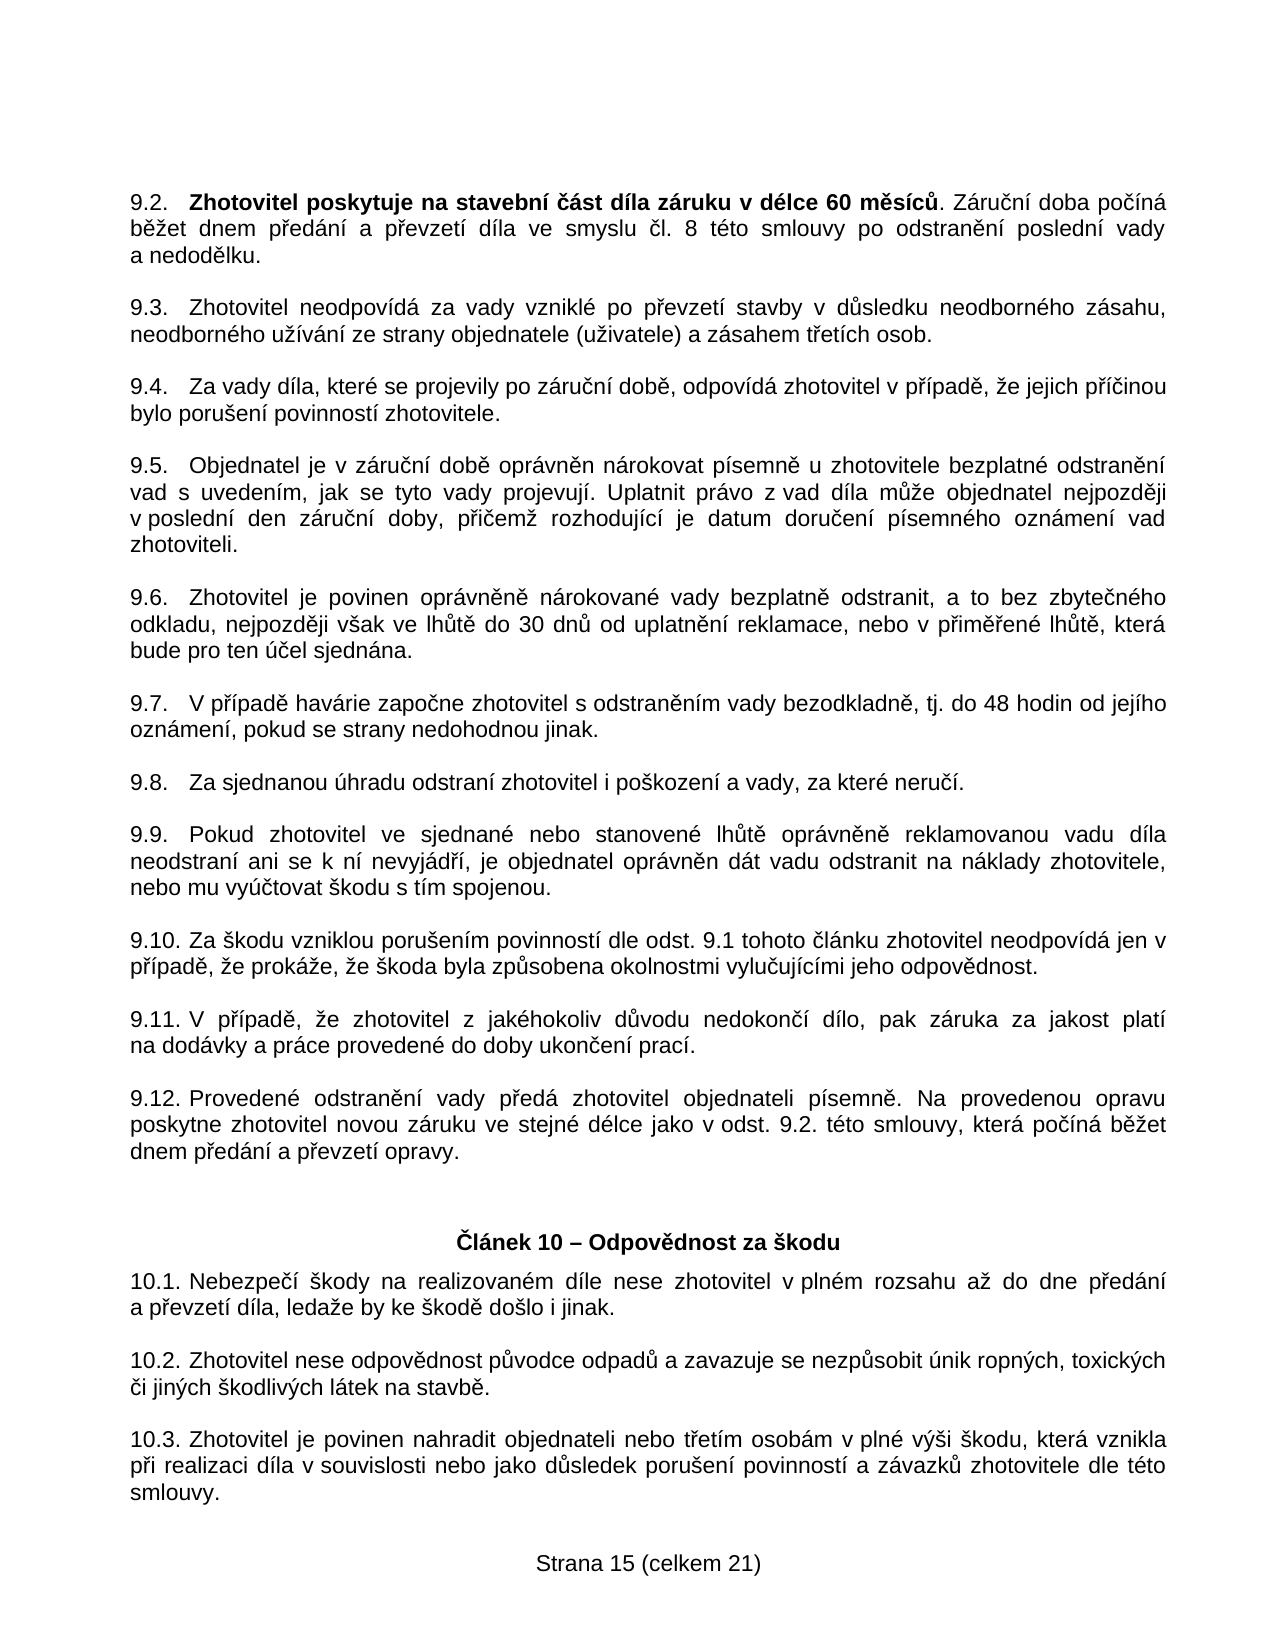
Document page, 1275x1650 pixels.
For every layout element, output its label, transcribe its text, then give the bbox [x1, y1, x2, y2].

list Zhotovitel je povinen nahradit objednateli nebo třetím osobám v plné výši škodu, která vznikla při realizaci díla v souvislosti nebo jako důsledek porušení povinností a závazků zhotovitele dle této smlouvy. [130, 1426, 1167, 1505]
list Objednatel je v záruční době oprávněn nárokovat písemně u zhotovitele bezplatné odstranění vad s uvedením, jak se tyto vady projevují. Uplatnit právo z vad díla může objednatel nejpozději v poslední den záruční doby, přičemž rozhodující je datum doručení písemného oznámení vad zhotoviteli. [130, 452, 1167, 558]
list V případě, že zhotovitel z jakéhokoliv důvodu nedokončí dílo, pak záruka za jakost platí na dodávky a práce provedené do doby ukončení prací. [130, 1006, 1167, 1058]
list Za škodu vzniklou porušením povinností dle odst. 9.1 tohoto článku zhotovitel neodpovídá jen v případě, že prokáže, že škoda byla způsobena okolnostmi vylučujícími jeho odpovědnost. [130, 927, 1167, 979]
list Zhotovitel nese odpovědnost původce odpadů a zavazuje se nezpůsobit únik ropných, toxických či jiných škodlivých látek na stavbě. [130, 1347, 1167, 1400]
list Za sjednanou úhradu odstraní zhotovitel i poškození a vady, za které neručí. [130, 769, 1167, 795]
list Za vady díla, které se projevily po záruční době, odpovídá zhotovitel v případě, že jejich příčinou bylo porušení povinností zhotovitele. [130, 373, 1167, 426]
list Zhotovitel je povinen oprávněně nárokované vady bezplatně odstranit, a to bez zbytečného odkladu, nejpozději však ve lhůtě do 30 dnů od uplatnění reklamace, nebo v přiměřené lhůtě, která bude pro ten účel sjednána. [130, 584, 1167, 663]
list Zhotovitel poskytuje na stavební část díla záruku v délce 60 měsíců. Záruční doba počíná běžet dnem předání a převzetí díla ve smyslu čl. 8 této smlouvy po odstranění poslední vady a nedodělku. [130, 189, 1167, 268]
list Zhotovitel neodpovídá za vady vzniklé po převzetí stavby v důsledku neodborného zásahu, neodborného užívání ze strany objednatele (uživatele) a zásahem třetích osob. [130, 294, 1167, 347]
list Nebezpečí škody na realizovaném díle nese zhotovitel v plném rozsahu až do dne předání a převzetí díla, ledaže by ke škodě došlo i jinak. [130, 1268, 1167, 1321]
list Pokud zhotovitel ve sjednané nebo stanovené lhůtě oprávněně reklamovanou vadu díla neodstraní ani se k ní nevyjádří, je objednatel oprávněn dát vadu odstranit na náklady zhotovitele, nebo mu vyúčtovat škodu s tím spojenou. [130, 821, 1167, 900]
text Článek 10 – Odpovědnost za škodu [130, 1229, 1167, 1256]
list V případě havárie započne zhotovitel s odstraněním vady bezodkladně, tj. do 48 hodin od jejího oznámení, pokud se strany nedohodnou jinak. [130, 689, 1167, 742]
list Provedené odstranění vady předá zhotovitel objednateli písemně. Na provedenou opravu poskytne zhotovitel novou záruku ve stejné délce jako v odst. 9.2. této smlouvy, která počíná běžet dnem předání a převzetí opravy. [130, 1085, 1167, 1164]
